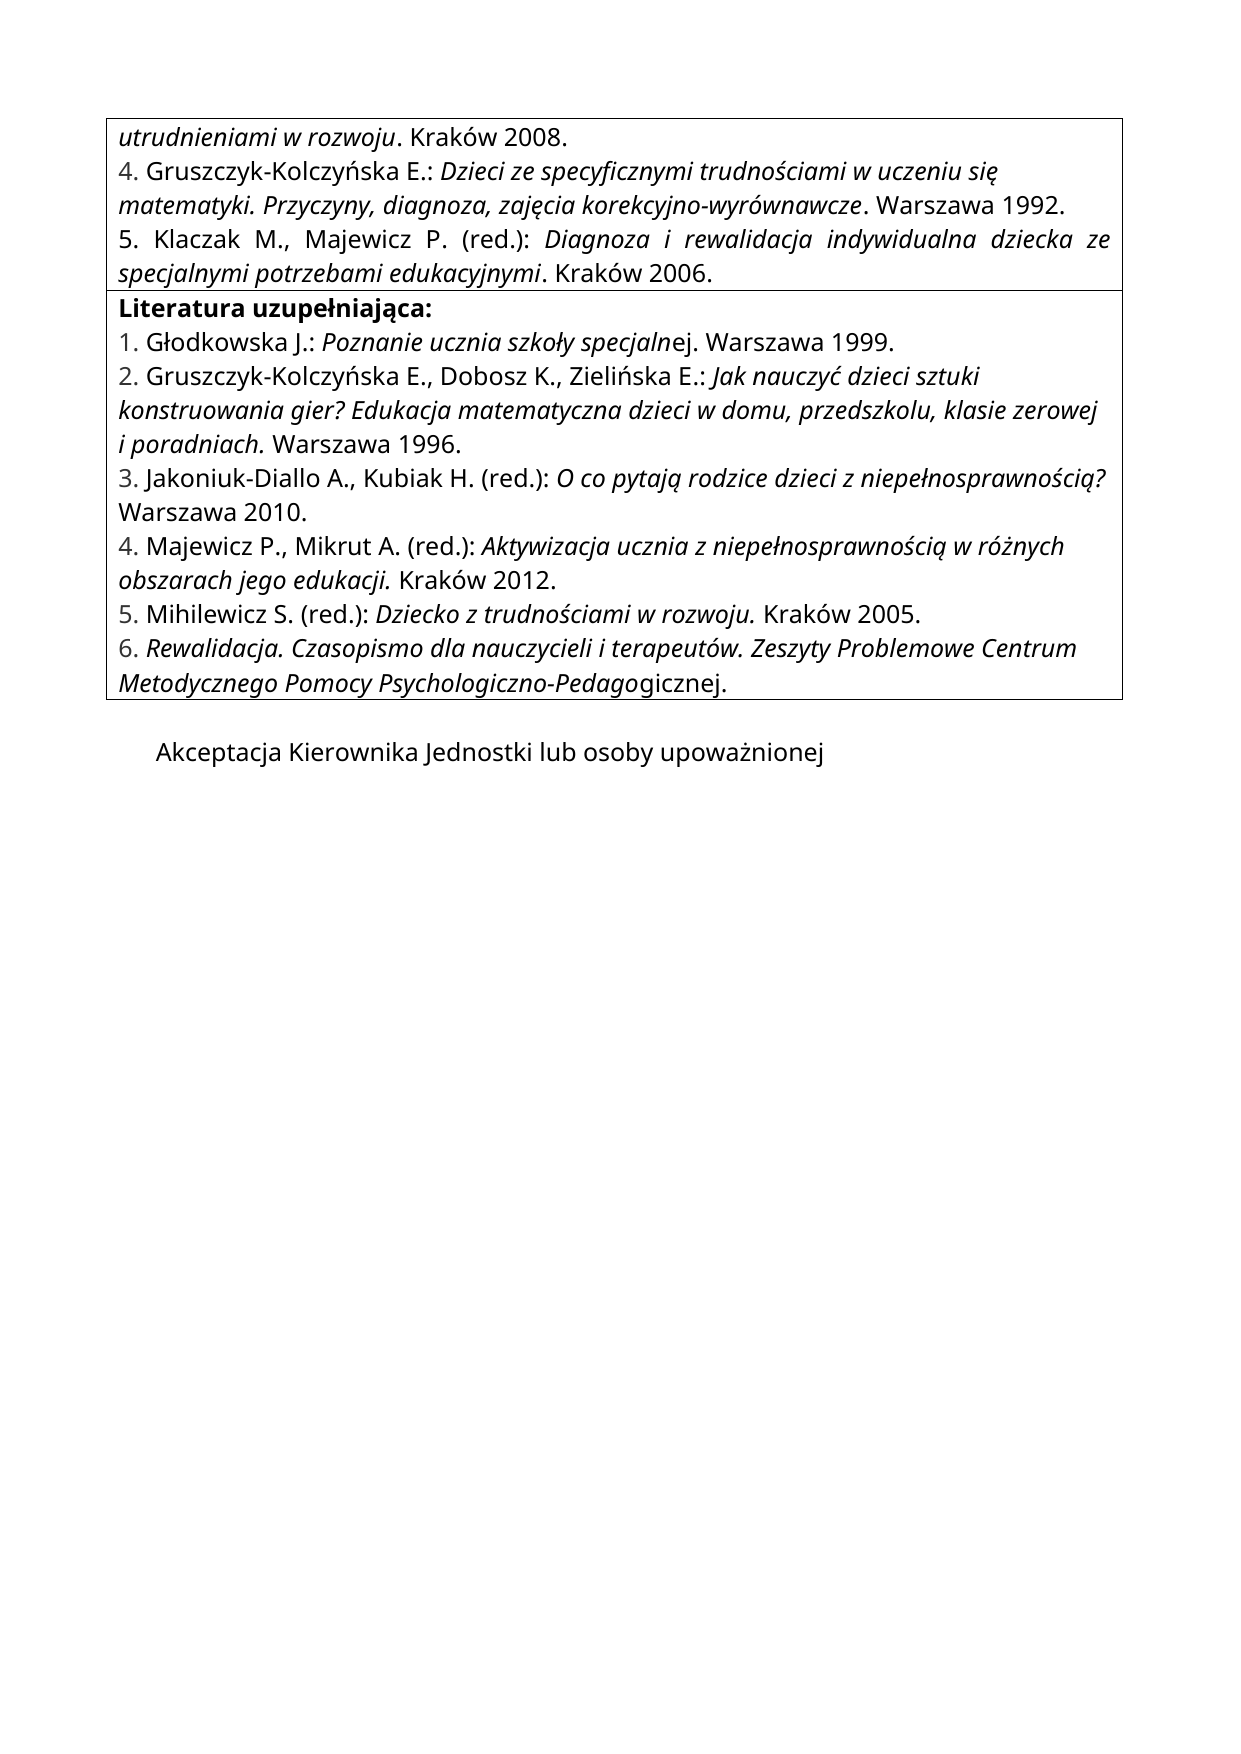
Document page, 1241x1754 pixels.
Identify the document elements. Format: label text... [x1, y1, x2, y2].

table_cell Literatura uzupełniająca: 1. Głodkowska J.: Poznanie ucznia szkoły specjalnej. Warszawa 1999. 2. Gruszczyk-Kolczyńska E., Dobosz K., Zielińska E.: Jak nauczyć dzieci sztuki konstruowania gier? Edukacja matematyczna dzieci w domu, przedszkolu, klasie zerowej i poradniach. Warszawa 1996. 3. Jakoniuk-Diallo A., Kubiak H. (red.): O co pytają rodzice dzieci z niepełnosprawnością? Warszawa 2010. 4. Majewicz P., Mikrut A. (red.): Aktywizacja ucznia z niepełnosprawnością w różnych obszarach jego edukacji. Kraków 2012. 5. Mihilewicz S. (red.): Dziecko z trudnościami w rozwoju. Kraków 2005. 6. Rewalidacja. Czasopismo dla nauczycieli i terapeutów. Zeszyty Problemowe Centrum Metodycznego Pomocy Psychologiczno-Pedagogicznej. [107, 291, 1122, 699]
text Akceptacja Kierownika Jednostki lub osoby upoważnionej [156, 734, 1122, 768]
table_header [107, 119, 1122, 289]
